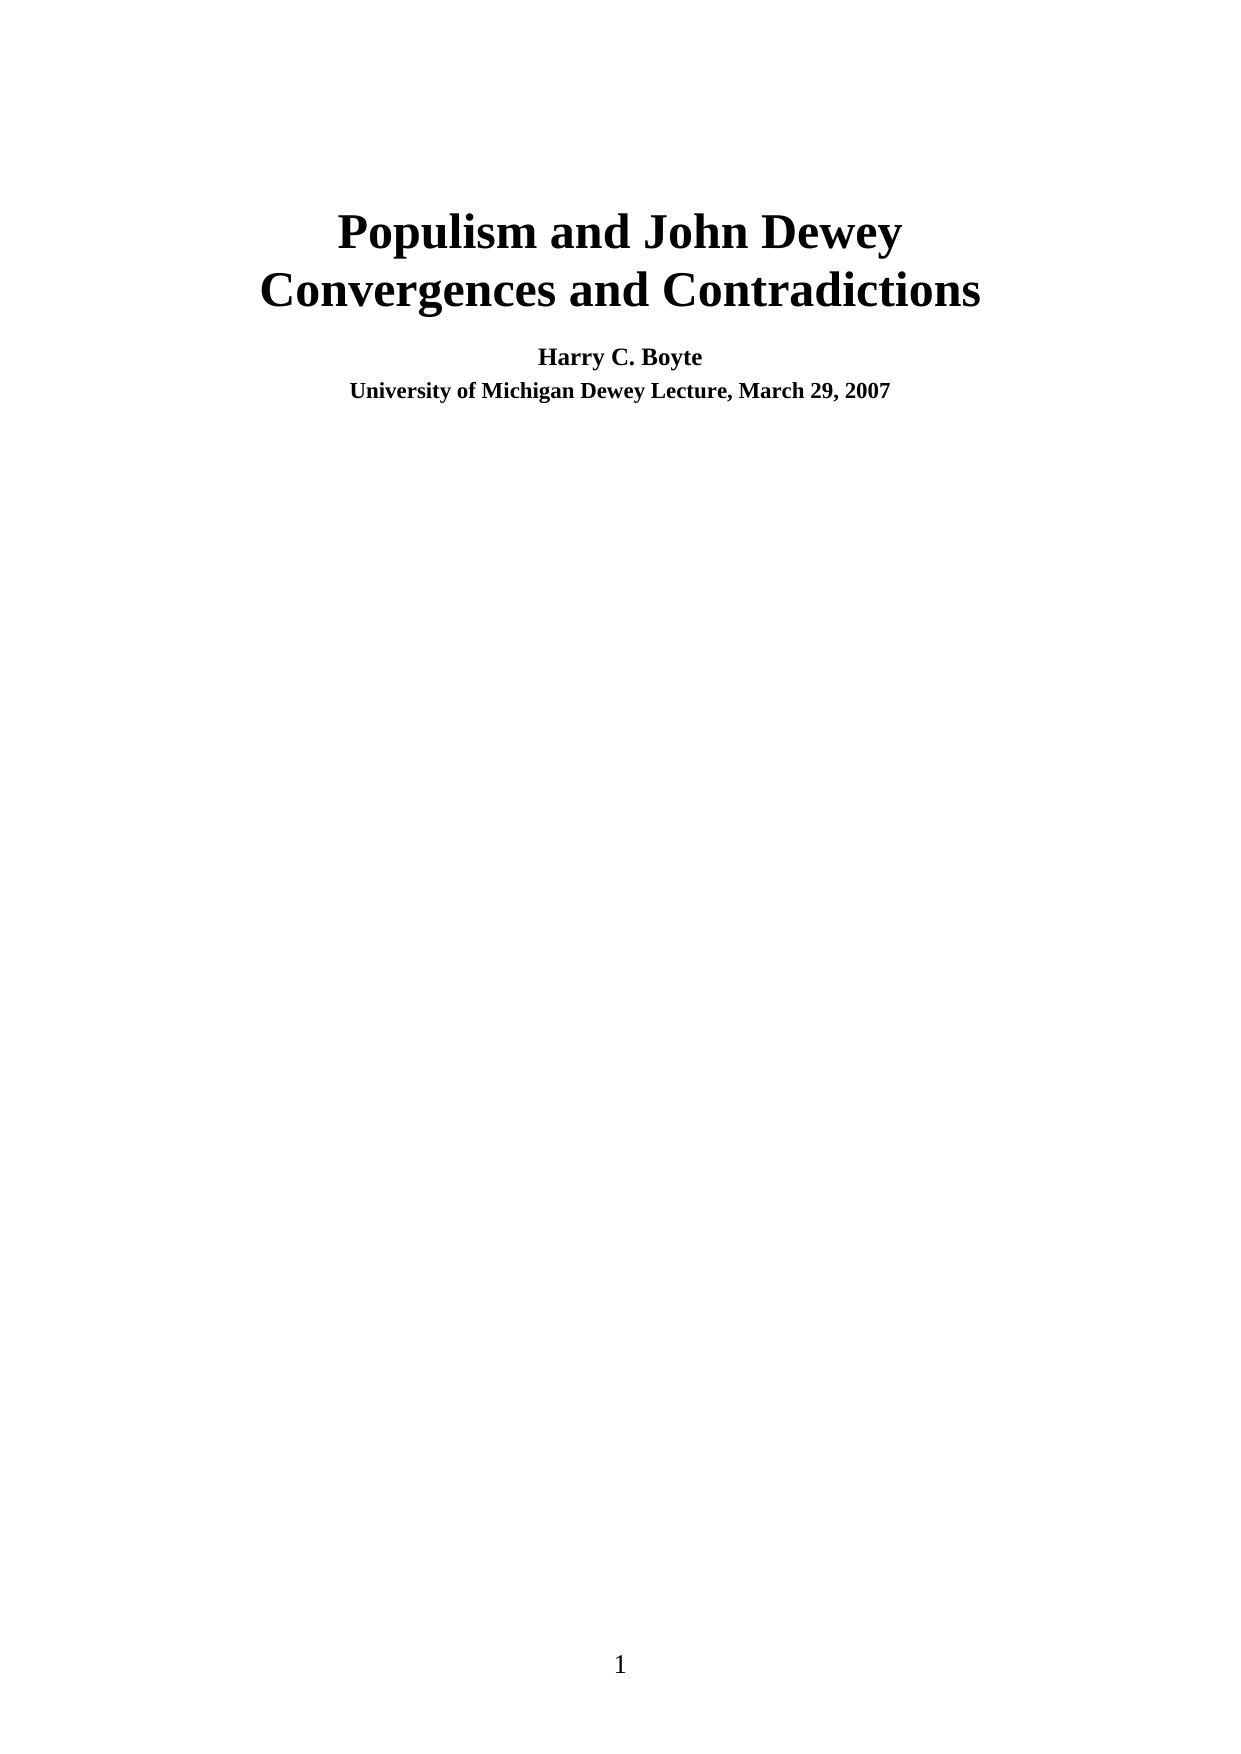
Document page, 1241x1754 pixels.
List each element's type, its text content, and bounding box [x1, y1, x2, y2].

text Populism and John Dewey Convergences and Contradictions [236, 202, 1004, 317]
text Harry C. Boyte [236, 342, 1004, 371]
text Dewey Lecture, March 29, 2007 [236, 377, 1004, 403]
